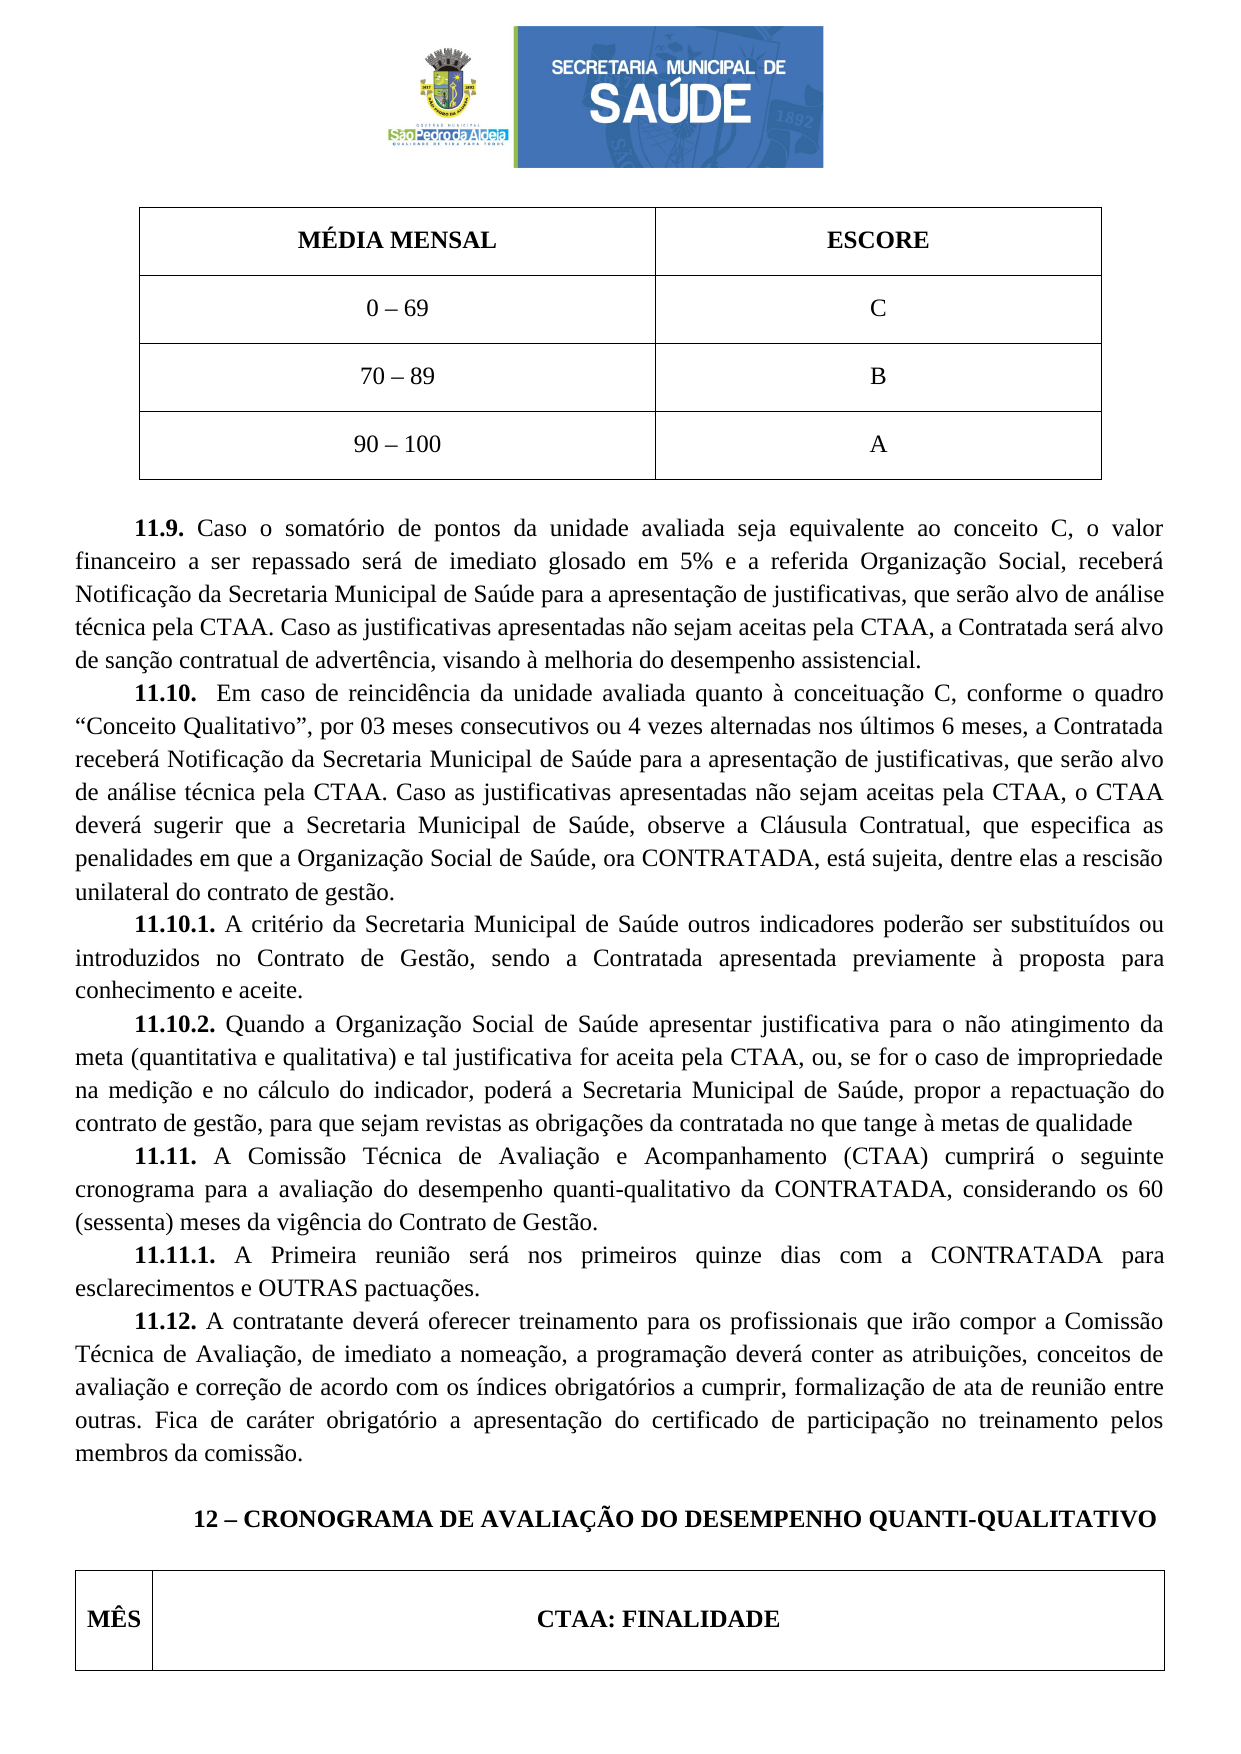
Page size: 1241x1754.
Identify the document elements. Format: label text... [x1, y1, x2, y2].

table_header ESCORE [656, 208, 1101, 275]
table_header MÊS [76, 1571, 152, 1670]
text 11.9. Caso o somatório de pontos da unidade avaliada seja equivalente ao conceito C, o valor financeiro a ser repassado será de imediato glosado em 5% e a referida Organização Social, receberá Notificação da Secretaria Municipal de Saúde para a apresentação de justificativas, que serão alvo de análise técnica pela CTAA. Caso as justificativas apresentadas não sejam aceitas pela CTAA, a Contratada será alvo de sanção contratual de advertência, visando à melhoria do desempenho assistencial. [75, 513, 1165, 674]
text 11.10. Em caso de reincidência da unidade avaliada quanto à conceituação C, conforme o quadro “Conceito Qualitativo”, por 03 meses consecutivos ou 4 vezes alternadas nos últimos 6 meses, a Contratada receberá Notificação da Secretaria Municipal de Saúde para a apresentação de justificativas, que serão alvo de análise técnica pela CTAA. Caso as justificativas apresentadas não sejam aceitas pela CTAA, o CTAA deverá sugerir que a Secretaria Municipal de Saúde, observe a Cláusula Contratual, que especifica as penalidades em que a Organização Social de Saúde, ora CONTRATADA, está sujeita, dentre elas a rescisão unilateral do contrato de gestão. [75, 678, 1165, 905]
text 11.11. A Comissão Técnica de Avaliação e Acompanhamento (CTAA) cumprirá o seguinte cronograma para a avaliação do desempenho quanti-qualitativo da CONTRATADA, considerando os 60 (sessenta) meses da vigência do Contrato de Gestão. [75, 1141, 1165, 1236]
table_cell 90 – 100 [140, 412, 655, 479]
text 11.10.2. Quando a Organização Social de Saúde apresentar justificativa para o não atingimento da meta (quantitativa e qualitativa) e tal justificativa for aceita pela CTAA, ou, se for o caso de impropriedade na medição e no cálculo do indicador, poderá a Secretaria Municipal de Saúde, propor a repactuação do contrato de gestão, para que sejam revistas as obrigações da contratada no que tange à metas de qualidade [75, 1009, 1165, 1136]
table_cell B [656, 344, 1101, 411]
text 11.10.1. A critério da Secretaria Municipal de Saúde outros indicadores poderão ser substituídos ou introduzidos no Contrato de Gestão, sendo a Contratada apresentada previamente à proposta para conhecimento e aceite. [75, 909, 1165, 1004]
picture [381, 26, 824, 168]
text 11.12. A contratante deverá oferecer treinamento para os profissionais que irão compor a Comissão Técnica de Avaliação, de imediato a nomeação, a programação deverá conter as atribuições, conceitos de avaliação e correção de acordo com os índices obrigatórios a cumprir, formalização de ata de reunião entre outras. Fica de caráter obrigatório a apresentação do certificado de participação no treinamento pelos membros da comissão. [75, 1306, 1165, 1467]
text 11.11.1. A Primeira reunião será nos primeiros quinze dias com a CONTRATADA para esclarecimentos e OUTRAS pactuações. [75, 1240, 1165, 1302]
table_header CTAA: FINALIDADE [153, 1571, 1164, 1670]
text 12 – CRONOGRAMA DE AVALIAÇÃO DO DESEMPENHO QUANTI-QUALITATIVO [75, 1504, 1165, 1533]
table_cell 0 – 69 [140, 276, 655, 343]
table_cell C [656, 276, 1101, 343]
table_cell A [656, 412, 1101, 479]
table_cell 70 – 89 [140, 344, 655, 411]
table_header MÉDIA MENSAL [140, 208, 655, 275]
